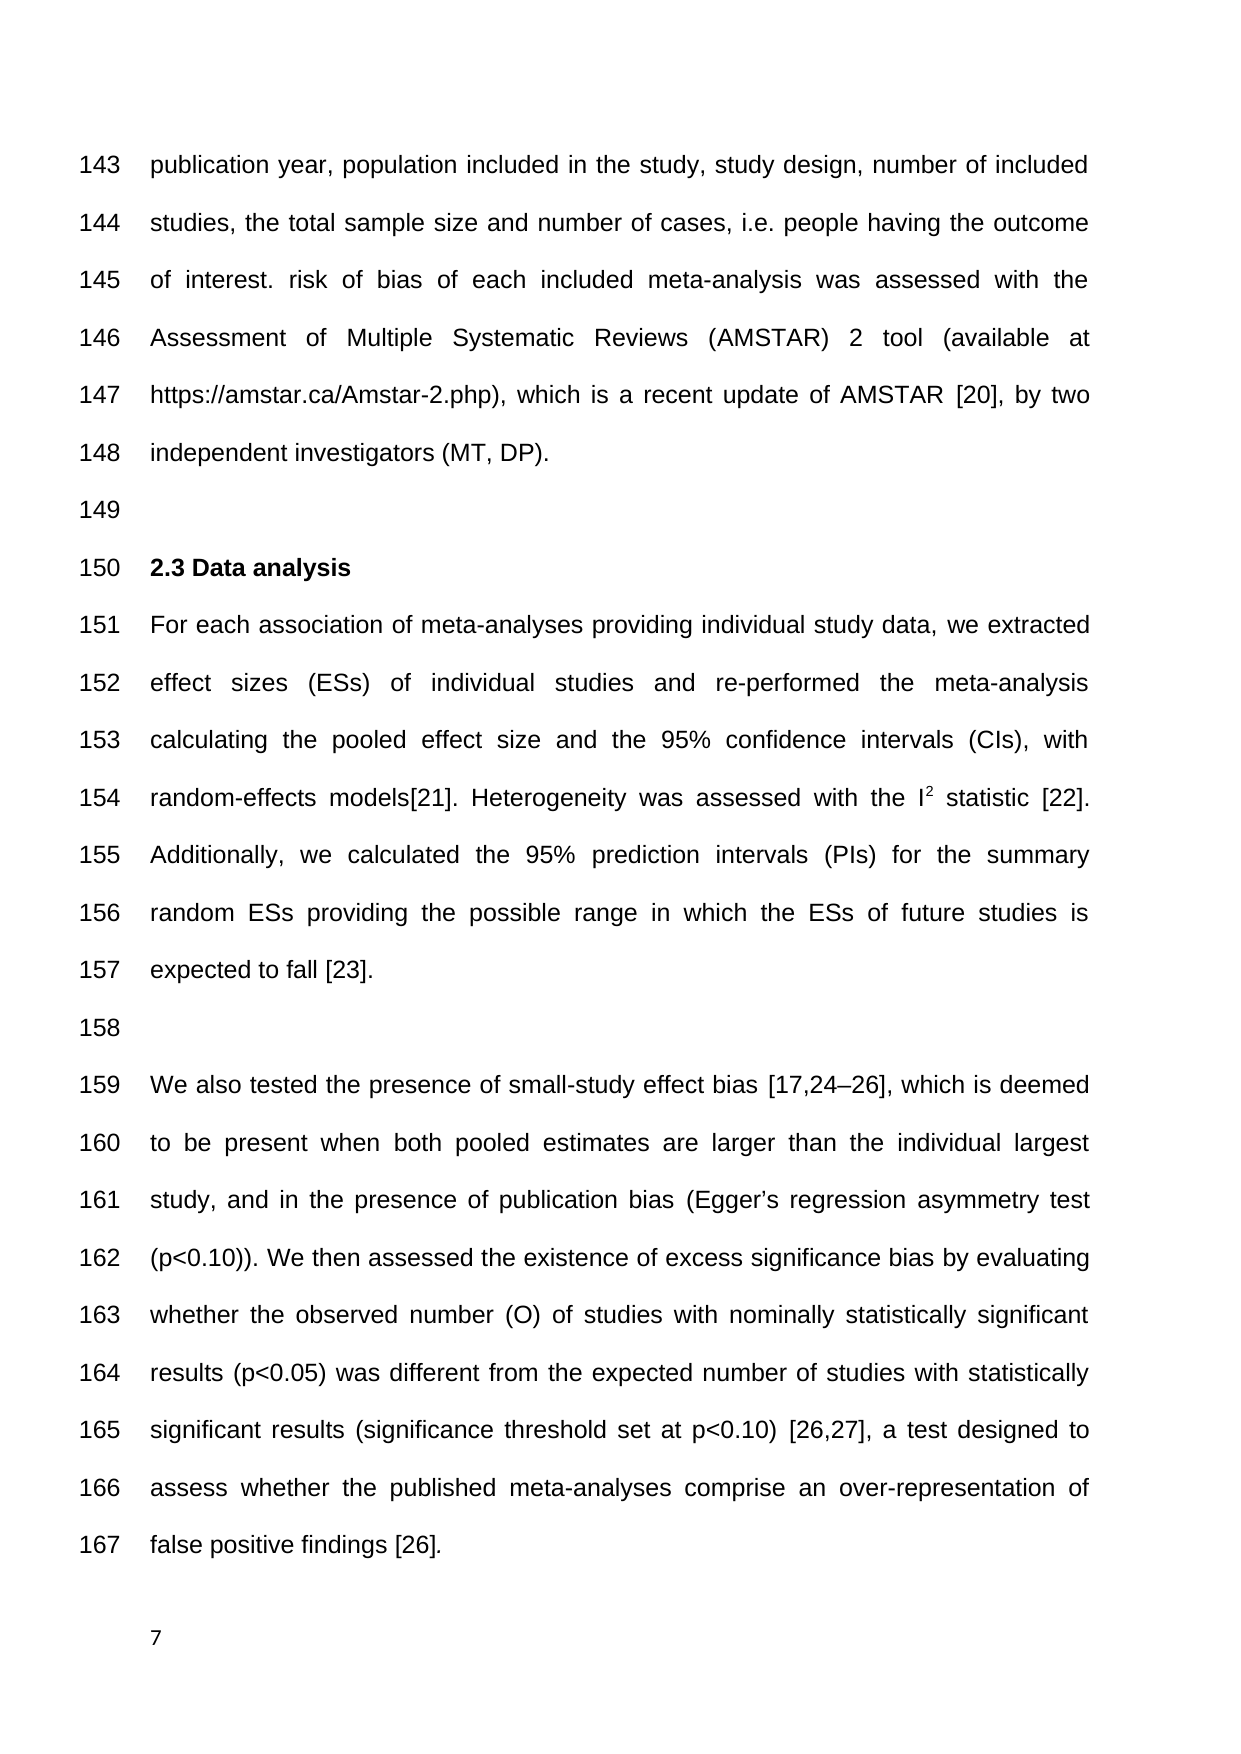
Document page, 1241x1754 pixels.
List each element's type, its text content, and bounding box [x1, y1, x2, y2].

text We also tested the presence of small-study effect bias [17,24–26], which is deemed to be present when both pooled estimates are larger than the individual largest study, and in the presence of publication bias (Egger’s regression asymmetry test (p<0.10)). We then assessed the existence of excess significance bias by evaluating whether the observed number (O) of studies with nominally statistically significant results (p<0.05) was different from the expected number of studies with statistically significant results (significance threshold set at p<0.10) [26,27], a test designed to assess whether the published meta-analyses comprise an over-representation of false positive findings [26]. [150, 1070, 1090, 1559]
text For each association of meta-analyses providing individual study data, we extracted effect sizes (ESs) of individual studies and re-performed the meta-analysis calculating the pooled effect size and the 95% confidence intervals (CIs), with random-effects models[21]. Heterogeneity was assessed with the I2 statistic [22]. Additionally, we calculated the 95% prediction intervals (PIs) for the summary random ESs providing the possible range in which the ESs of future studies is expected to fall [23]. [150, 610, 1090, 984]
text 2.3 Data analysis [150, 552, 1090, 581]
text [150, 150, 1090, 466]
